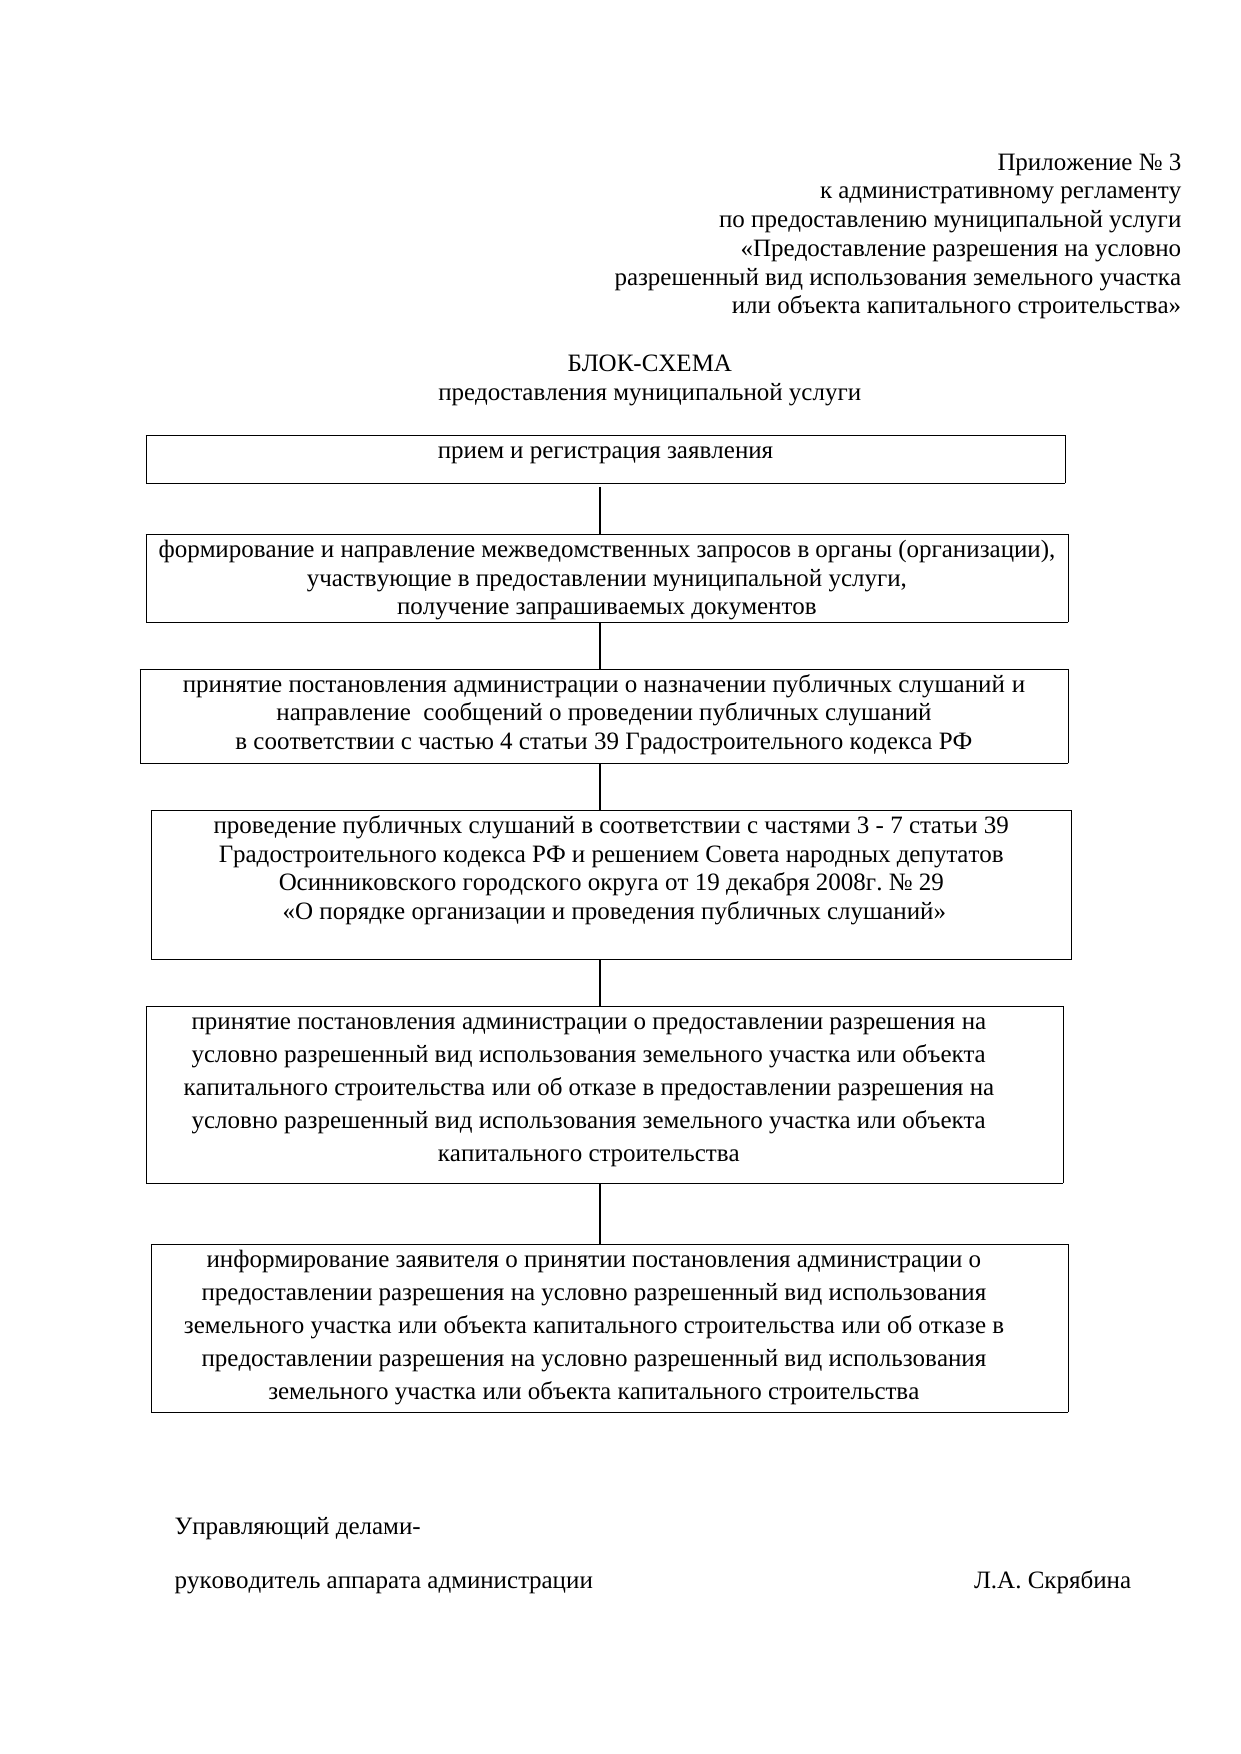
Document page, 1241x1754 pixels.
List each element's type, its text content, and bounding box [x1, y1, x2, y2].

text руководитель аппарата администрации Л.А. Скрябина [118, 1565, 1181, 1593]
text Управляющий делами- [118, 1511, 1181, 1540]
text Приложение № 3 [118, 147, 1181, 176]
text предоставления муниципальной услуги [118, 377, 1181, 406]
list БЛОК-СХЕМА [118, 348, 1181, 377]
text по предоставлению муниципальной услуги [605, 204, 1181, 233]
text «Предоставление разрешения на условно разрешенный вид использования земельного участка или объекта капитального строительства» [605, 233, 1181, 319]
text к административному регламенту [605, 176, 1181, 204]
